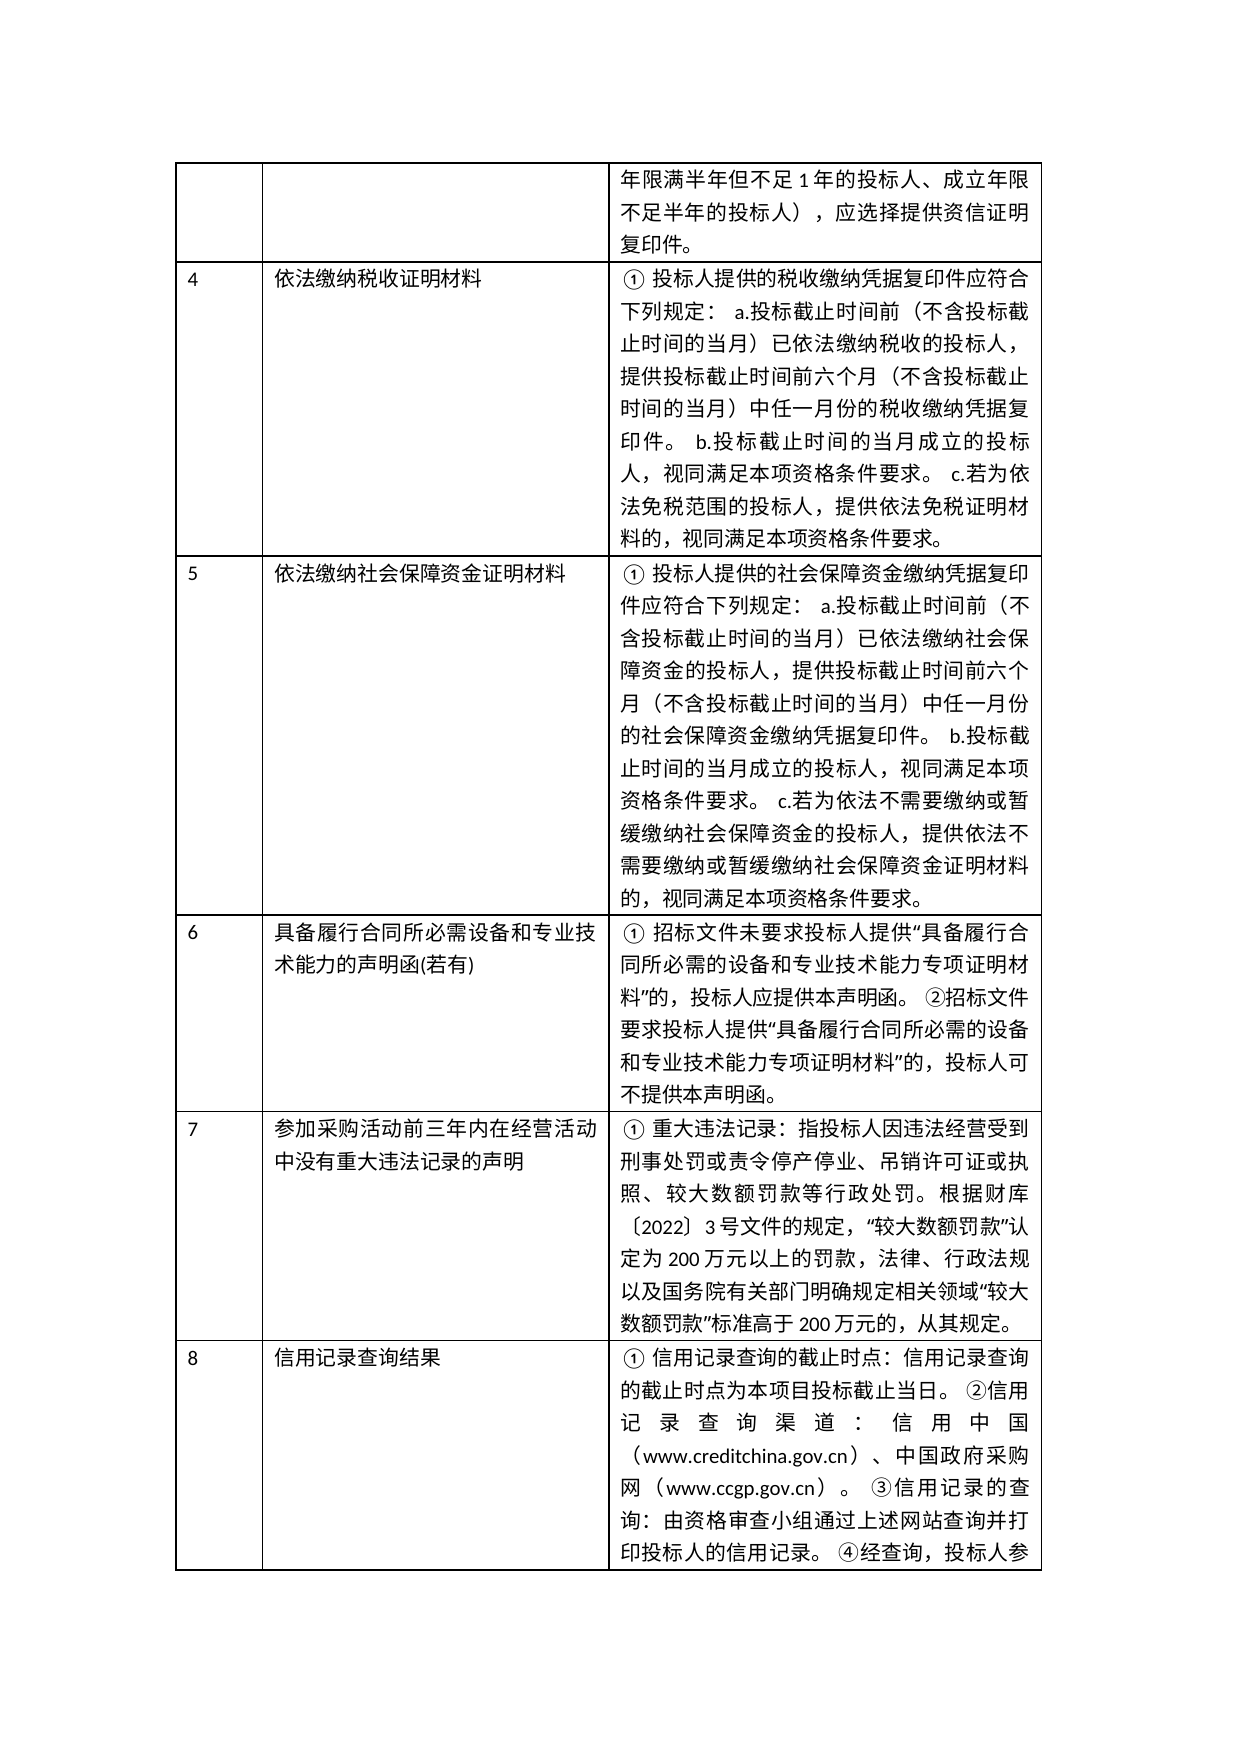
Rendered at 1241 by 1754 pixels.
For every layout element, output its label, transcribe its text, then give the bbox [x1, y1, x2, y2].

table_cell ①招标文件未要求投标人提供“具备履行合同所必需的设备和专业技术能力专项证明材料”的，投标人应提供本声明函。 ②招标文件要求投标人提供“具备履行合同所必需的设备和专业技术能力专项证明材料”的，投标人可不提供本声明函。 [610, 916, 1041, 1111]
table_cell ①投标人提供的税收缴纳凭据复印件应符合下列规定： a.投标截止时间前（不含投标截止时间的当月）已依法缴纳税收的投标人，提供投标截止时间前六个月（不含投标截止时间的当月）中任一月份的税收缴纳凭据复印件。 b.投标截止时间的当月成立的投标人，视同满足本项资格条件要求。 c.若为依法免税范围的投标人，提供依法免税证明材料的，视同满足本项资格条件要求。 [610, 263, 1041, 555]
table_cell 5 [177, 557, 262, 914]
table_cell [263, 164, 608, 261]
table_cell 8 [177, 1341, 262, 1569]
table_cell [610, 164, 1041, 261]
table_cell 6 [177, 916, 262, 1111]
table_cell 具备履行合同所必需设备和专业技术能力的声明函(若有) [263, 916, 608, 1111]
table_cell 依法缴纳税收证明材料 [263, 263, 608, 555]
table_cell ①重大违法记录：指投标人因违法经营受到刑事处罚或责令停产停业、吊销许可证或执照、较大数额罚款等行政处罚。根据财库〔2022〕3号文件的规定，“较大数额罚款”认定为200万元以上的罚款，法律、行政法规以及国务院有关部门明确规定相关领域“较大数额罚款”标准高于200万元的，从其规定。 [610, 1112, 1041, 1340]
table_cell 4 [177, 263, 262, 555]
table_cell 信用记录查询结果 [263, 1341, 608, 1569]
table_cell 3 [177, 164, 262, 261]
table_cell 7 [177, 1112, 262, 1340]
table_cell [610, 1341, 1041, 1569]
table_cell 依法缴纳社会保障资金证明材料 [263, 557, 608, 914]
table_cell ①投标人提供的社会保障资金缴纳凭据复印件应符合下列规定： a.投标截止时间前（不含投标截止时间的当月）已依法缴纳社会保障资金的投标人，提供投标截止时间前六个月（不含投标截止时间的当月）中任一月份的社会保障资金缴纳凭据复印件。 b.投标截止时间的当月成立的投标人，视同满足本项资格条件要求。 c.若为依法不需要缴纳或暂缓缴纳社会保障资金的投标人，提供依法不需要缴纳或暂缓缴纳社会保障资金证明材料的，视同满足本项资格条件要求。 [610, 557, 1041, 914]
table_cell 参加采购活动前三年内在经营活动中没有重大违法记录的声明 [263, 1112, 608, 1340]
